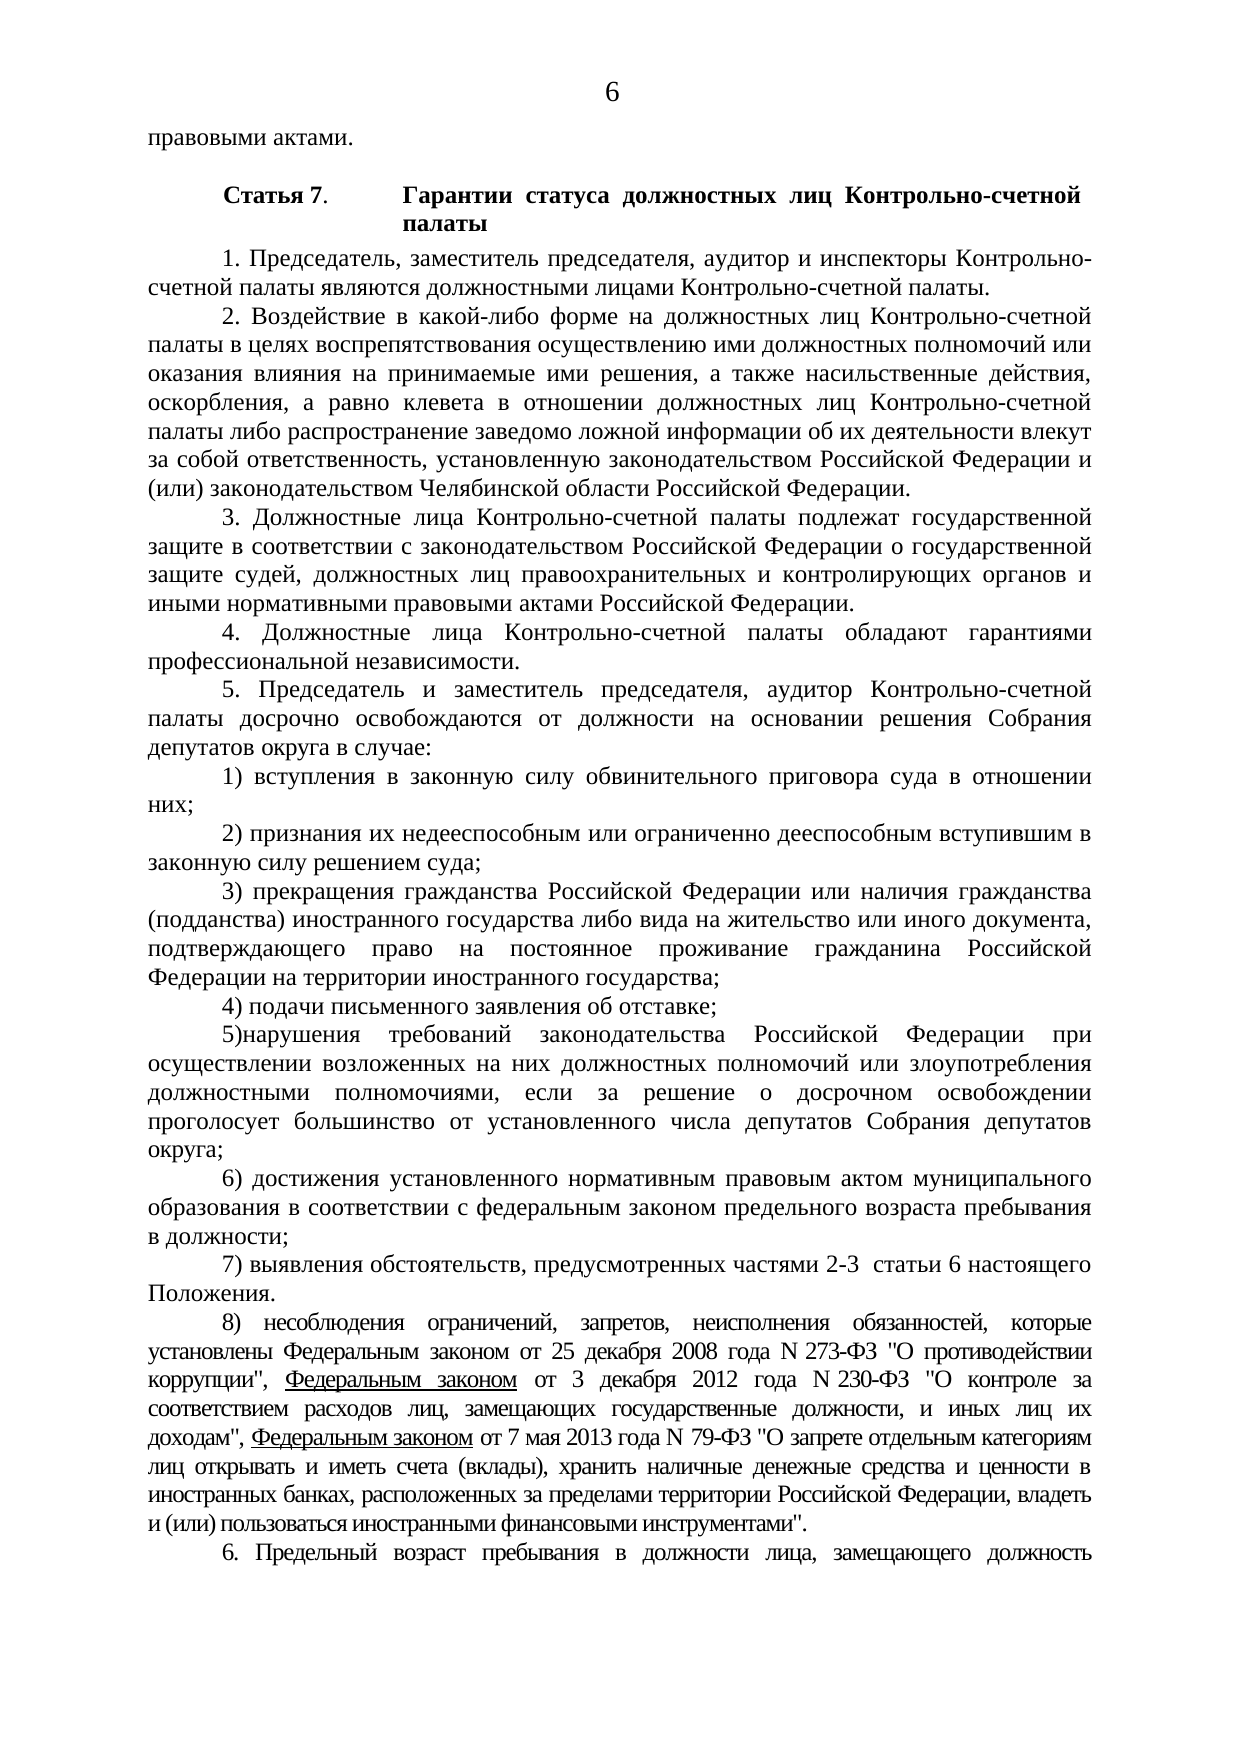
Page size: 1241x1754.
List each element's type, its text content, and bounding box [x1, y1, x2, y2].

text 5. Председатель и заместитель председателя, аудитор Контрольно-счетной палаты досрочно освобождаются от должности на основании решения Собрания депутатов округа в случае: [148, 674, 1092, 761]
table_header Статья 7. [212, 180, 391, 243]
text 7) выявления обстоятельств, предусмотренных частями 2-3 статьи 6 настоящего Положения. [148, 1249, 1092, 1307]
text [148, 122, 1092, 151]
text 2) признания их недееспособным или ограниченно дееспособным вступившим в законную силу решением суда; [148, 818, 1092, 876]
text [148, 1537, 1092, 1566]
text 1) вступления в законную силу обвинительного приговора суда в отношении них; [148, 761, 1092, 818]
text 4) подачи письменного заявления об отставке; [148, 991, 1092, 1019]
text 2. Воздействие в какой-либо форме на должностных лиц Контрольно-счетной палаты в целях воспрепятствования осуществлению ими должностных полномочий или оказания влияния на принимаемые ими решения, а также насильственные действия, оскорбления, а равно клевета в отношении должностных лиц Контрольно-счетной палаты либо распространение заведомо ложной информации об их деятельности влекут за собой ответственность, установленную законодательством Российской Федерации и (или) законодательством Челябинской области Российской Федерации. [148, 301, 1092, 502]
table_header Гарантии статуса должностных лиц Контрольно-счетной палаты [391, 180, 1093, 243]
text 3. Должностные лица Контрольно-счетной палаты подлежат государственной защите в соответствии с законодательством Российской Федерации о государственной защите судей, должностных лиц правоохранительных и контролирующих органов и иными нормативными правовыми актами Российской Федерации. [148, 502, 1092, 617]
text 4. Должностные лица Контрольно-счетной палаты обладают гарантиями профессиональной независимости. [148, 617, 1092, 674]
text 6) достижения установленного нормативным правовым актом муниципального образования в соответствии с федеральным законом предельного возраста пребывания в должности; [148, 1163, 1092, 1249]
text 5)нарушения требований законодательства Российской Федерации при осуществлении возложенных на них должностных полномочий или злоупотребления должностными полномочиями, если за решение о досрочном освобождении проголосует большинство от установленного числа депутатов Собрания депутатов округа; [148, 1019, 1092, 1163]
text 8) несоблюдения ограничений, запретов, неисполнения обязанностей, которые установлены Федеральным законом от 25 декабря 2008 года N 273-ФЗ "О противодействии коррупции", Федеральным законом от 3 декабря 2012 года N 230-ФЗ "О контроле за соответствием расходов лиц, замещающих государственные должности, и иных лиц их доходам", Федеральным законом от 7 мая 2013 года N 79-ФЗ "О запрете отдельным категориям лиц открывать и иметь счета (вклады), хранить наличные денежные средства и ценности в иностранных банках, расположенных за пределами территории Российской Федерации, владеть и (или) пользоваться иностранными финансовыми инструментами". [148, 1307, 1092, 1537]
text 1. Председатель, заместитель председателя, аудитор и инспекторы Контрольно-счетной палаты являются должностными лицами Контрольно-счетной палаты. [148, 243, 1092, 301]
text 3) прекращения гражданства Российской Федерации или наличия гражданства (подданства) иностранного государства либо вида на жительство или иного документа, подтверждающего право на постоянное проживание гражданина Российской Федерации на территории иностранного государства; [148, 876, 1092, 991]
